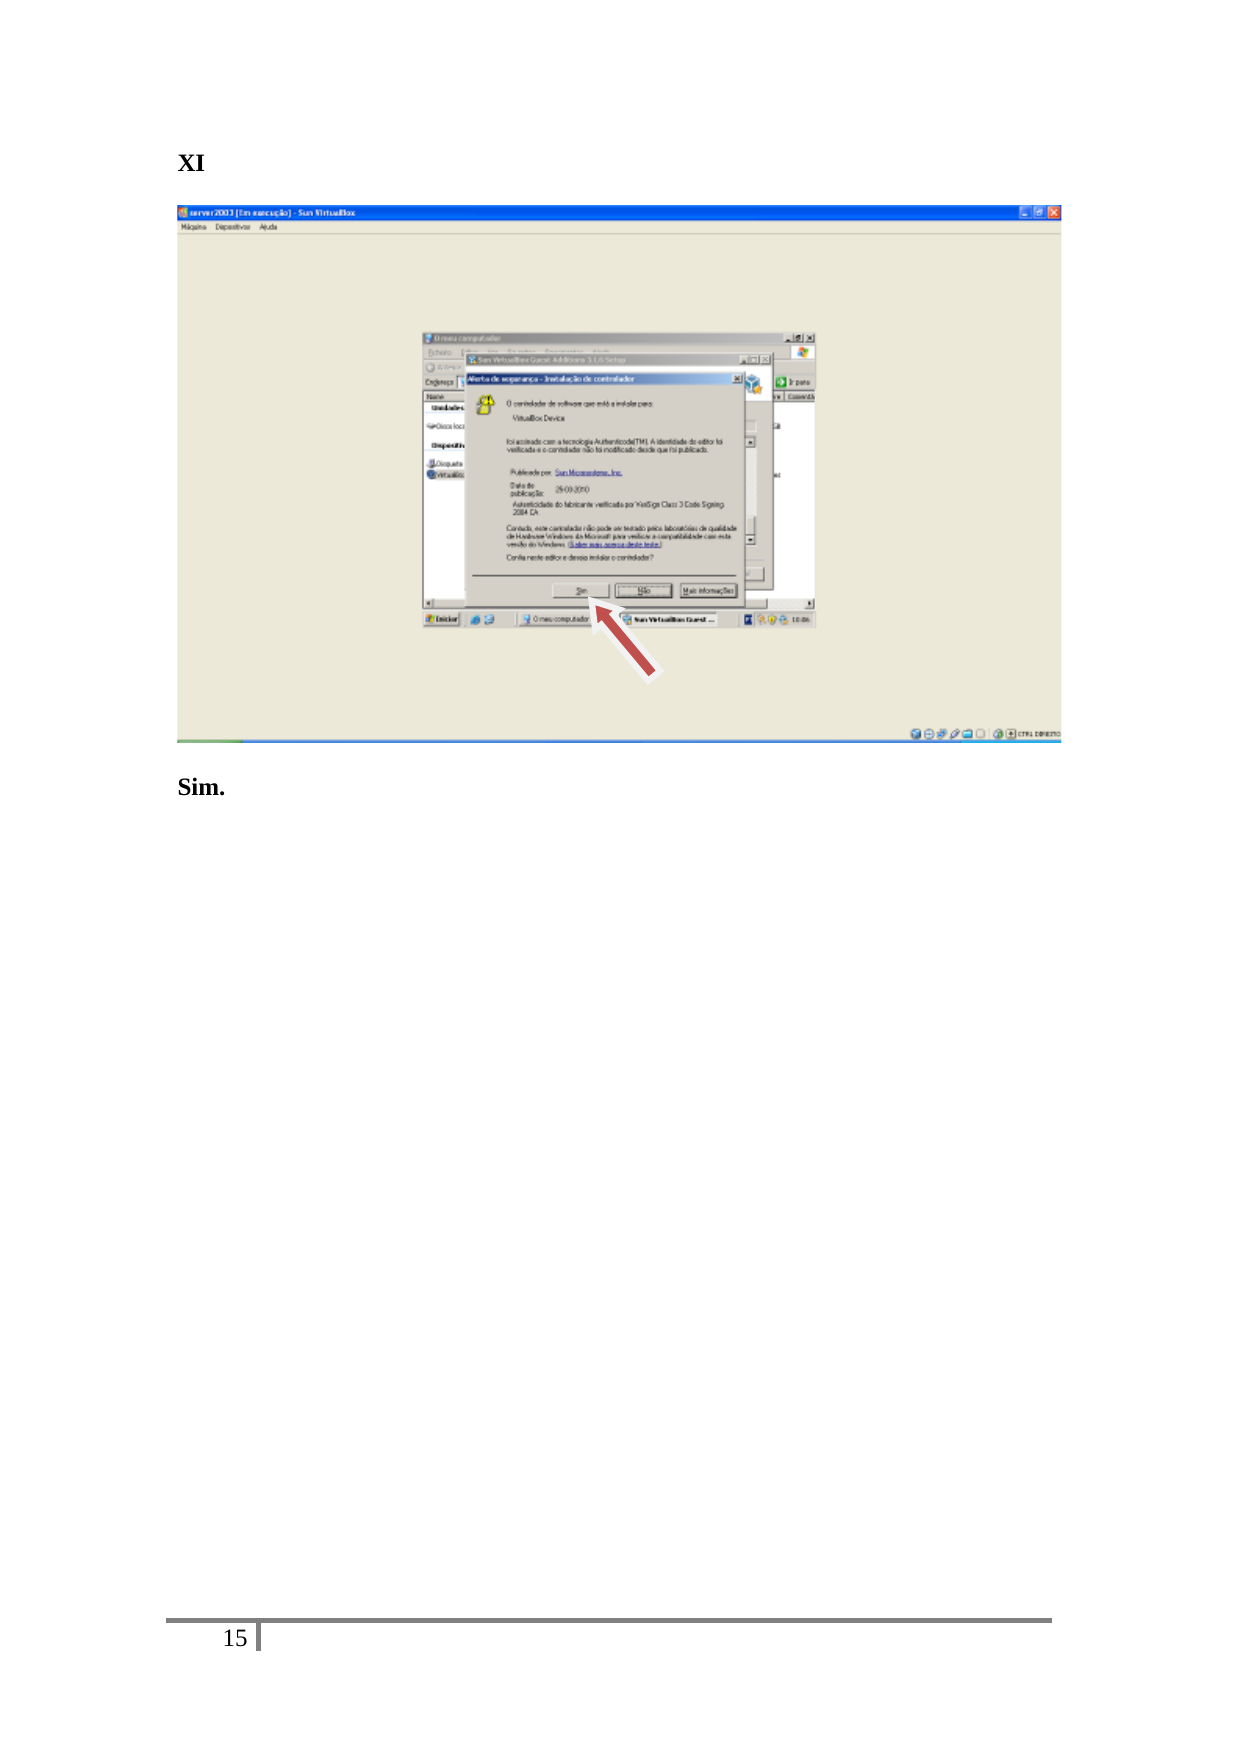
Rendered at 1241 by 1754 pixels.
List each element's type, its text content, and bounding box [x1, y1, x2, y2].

text Sim.XII [177, 772, 1063, 800]
text Instalação da máquinaXI [177, 148, 1063, 176]
picture [177, 205, 1062, 743]
